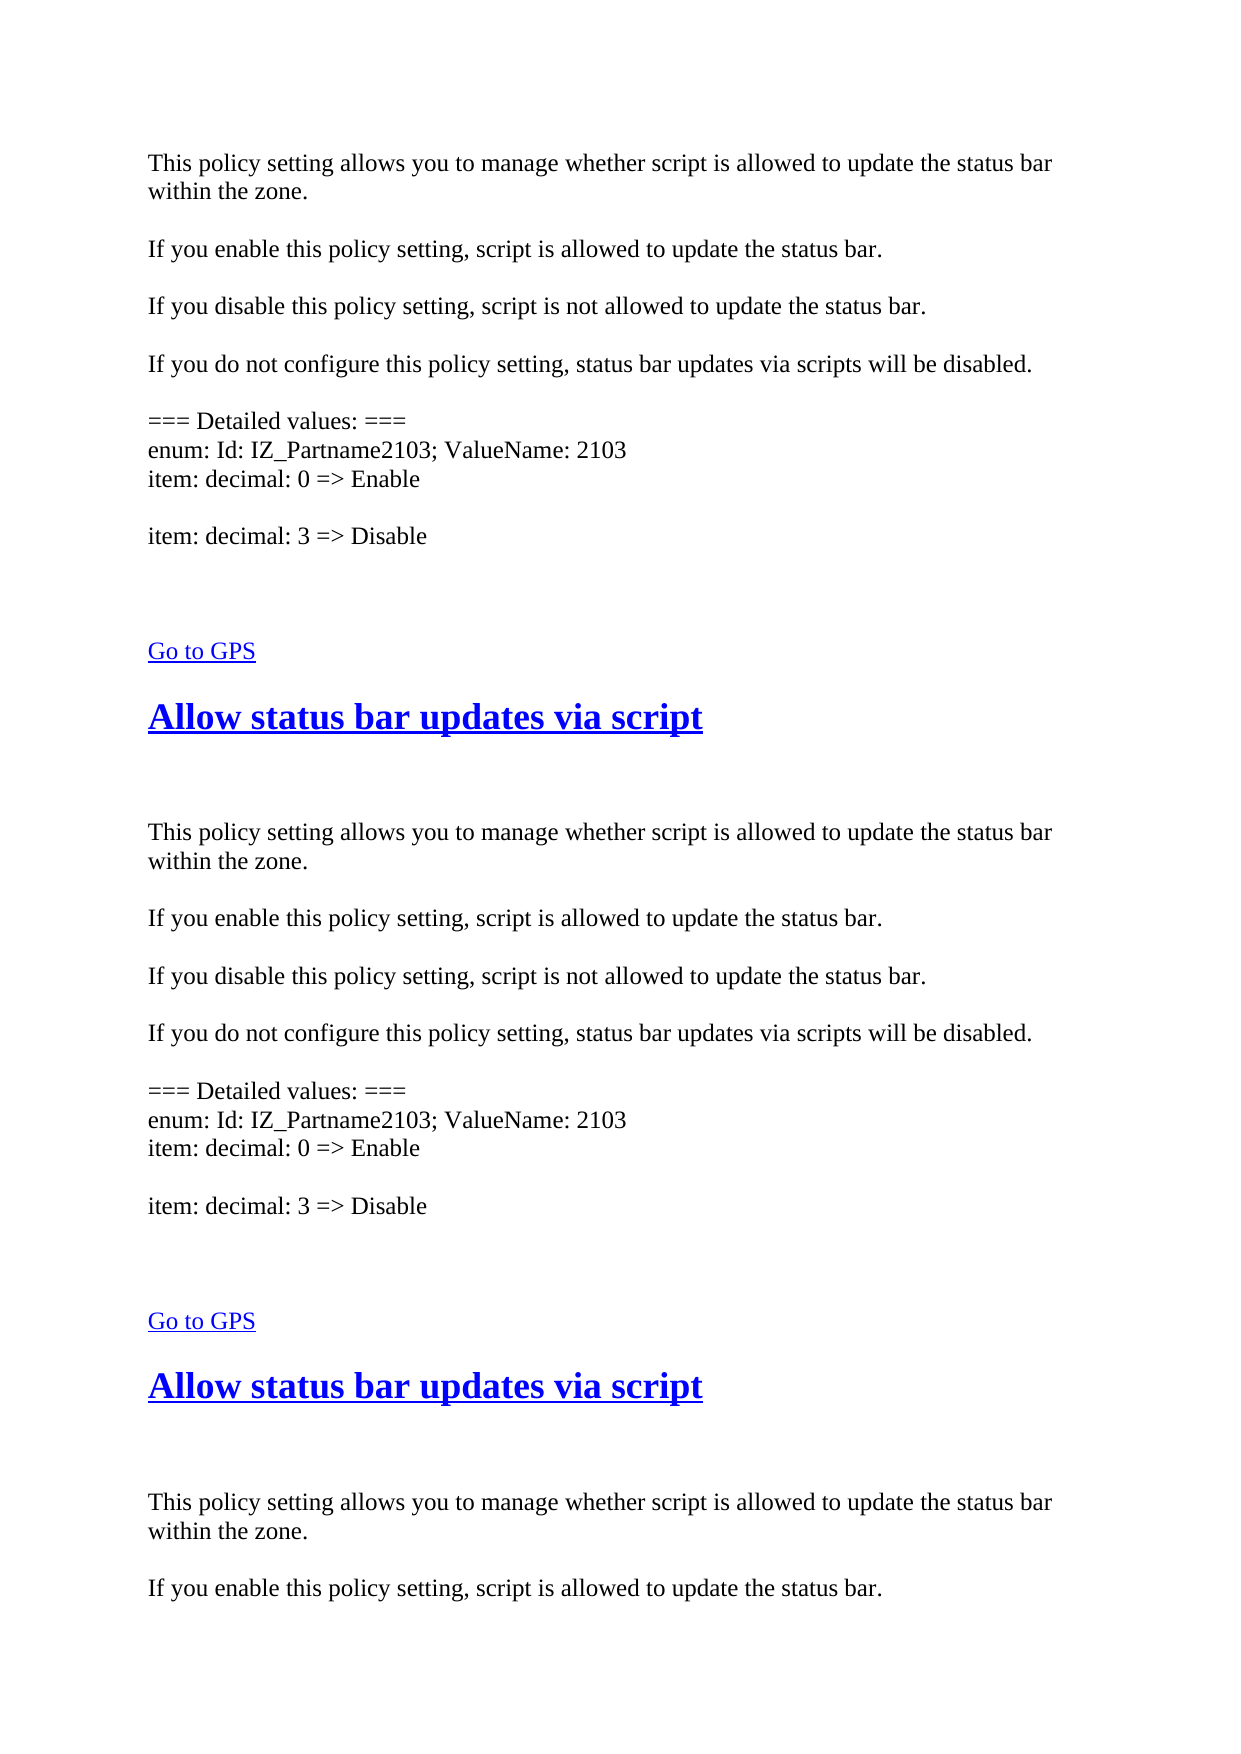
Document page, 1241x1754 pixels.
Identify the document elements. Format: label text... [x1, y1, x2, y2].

text Allow status bar updates via script [148, 694, 1093, 737]
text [148, 1487, 1093, 1631]
text Allow status bar updates via script [148, 1364, 1093, 1407]
